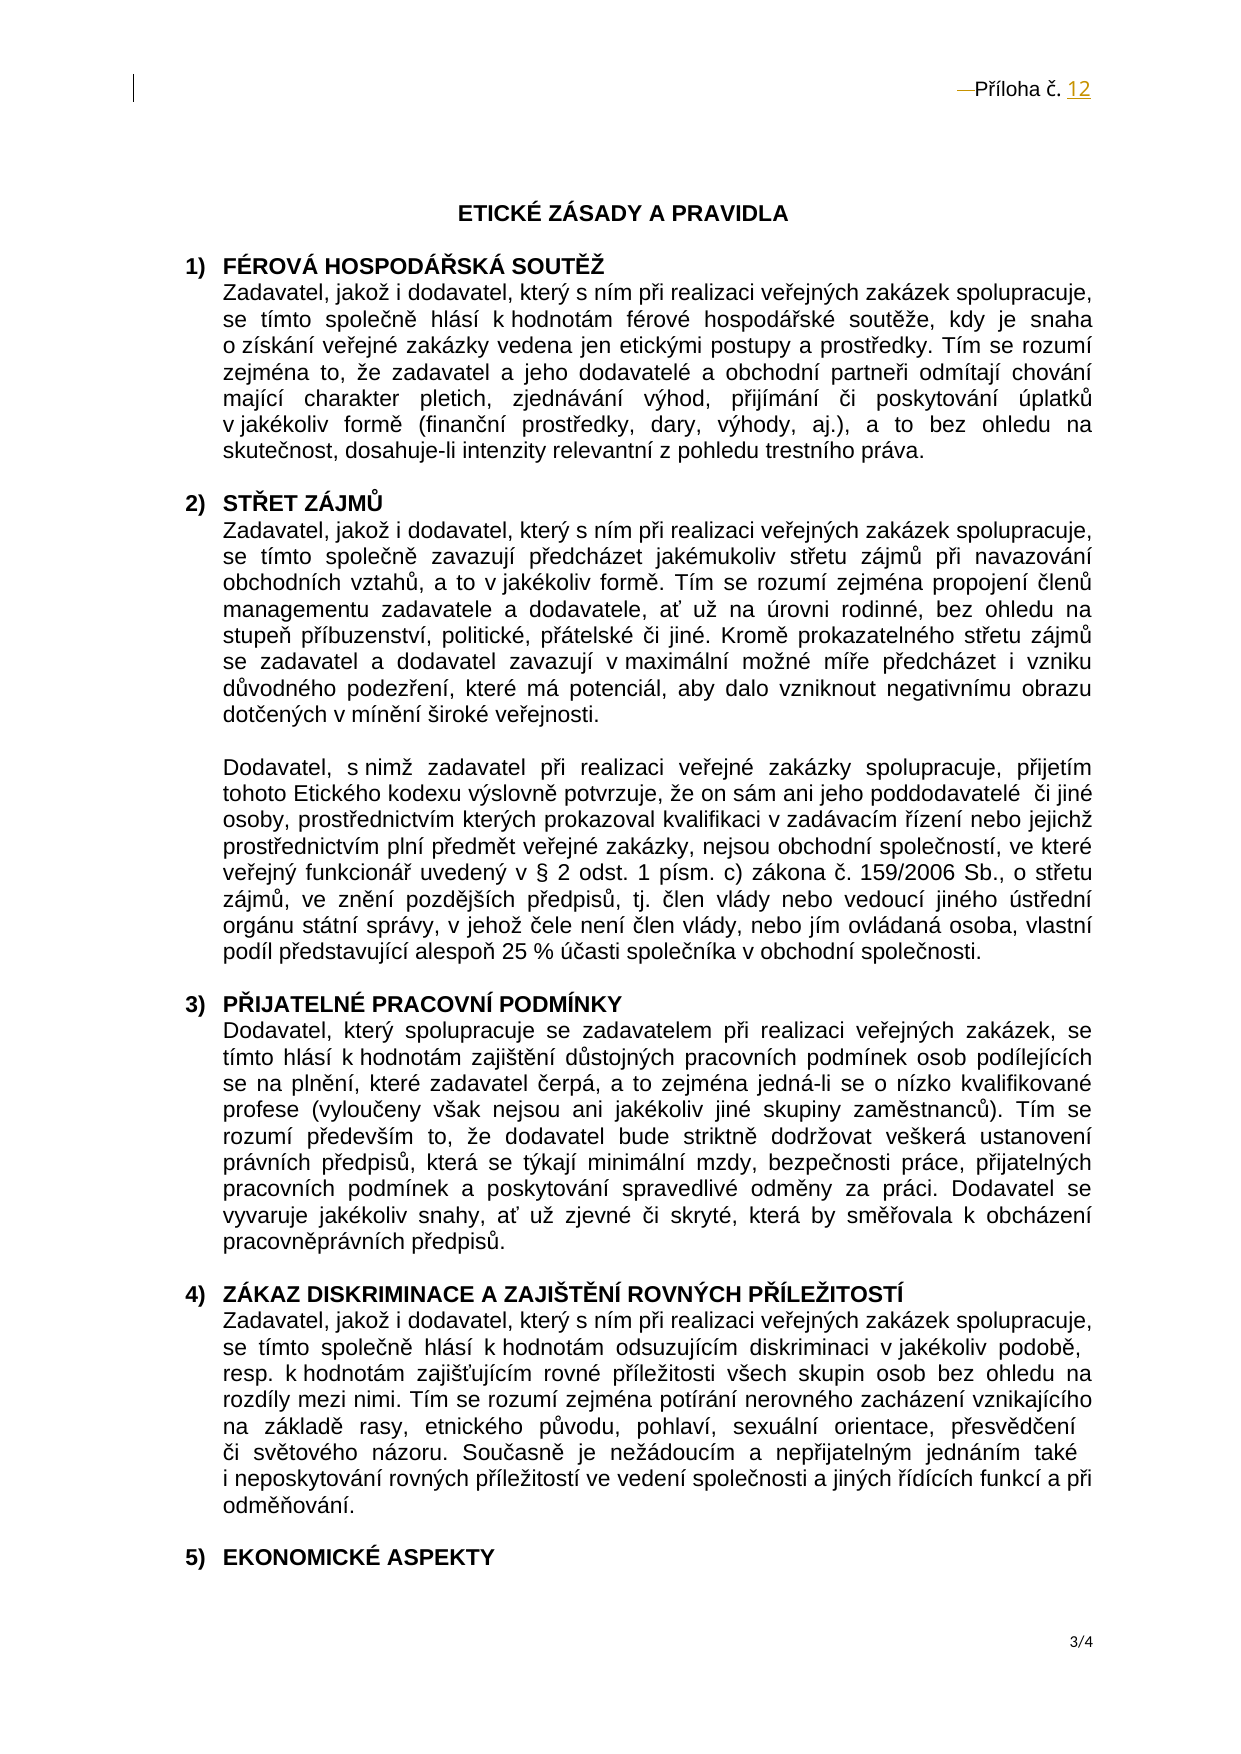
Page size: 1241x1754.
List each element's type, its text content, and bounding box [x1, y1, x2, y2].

list Zadavatel, jakož i dodavatel, který s ním při realizaci veřejných zakázek spolupracuje, se tímto společně hlásí k hodnotám odsuzujícím diskriminaci v jakékoliv podobě, resp. k hodnotám zajišťujícím rovné příležitosti všech skupin osob bez ohledu na rozdíly mezi nimi. Tím se rozumí zejména potírání nerovného zacházení vznikajícího na základě rasy, etnického původu, pohlaví, sexuální orientace, přesvědčení či světového názoru. Současně je nežádoucím a nepřijatelným jednáním také i neposkytování rovných příležitostí ve vedení společnosti a jiných řídících funkcí a při odměňování. [223, 1307, 1093, 1518]
list PŘIJATELNÉ PRACOVNÍ PODMÍNKY [185, 991, 1093, 1017]
list Dodavatel, který spolupracuje se zadavatelem při realizaci veřejných zakázek, se tímto hlásí k hodnotám zajištění důstojných pracovních podmínek osob podílejících se na plnění, které zadavatel čerpá, a to zejména jedná-li se o nízko kvalifikované profese (vyloučeny však nejsou ani jakékoliv jiné skupiny zaměstnanců). Tím se rozumí především to, že dodavatel bude striktně dodržovat veškerá ustanovení právních předpisů, která se týkají minimální mzdy, bezpečnosti práce, přijatelných pracovních podmínek a poskytování spravedlivé odměny za práci. Dodavatel se vyvaruje jakékoliv snahy, ať už zjevné či skryté, která by směřovala k obcházení pracovněprávních předpisů. [223, 1017, 1093, 1254]
list Zadavatel, jakož i dodavatel, který s ním při realizaci veřejných zakázek spolupracuje, se tímto společně zavazují předcházet jakémukoliv střetu zájmů při navazování obchodních vztahů, a to v jakékoliv formě. Tím se rozumí zejména propojení členů managementu zadavatele a dodavatele, ať už na úrovni rodinné, bez ohledu na stupeň příbuzenství, politické, přátelské či jiné. Kromě prokazatelného střetu zájmů se zadavatel a dodavatel zavazují v maximální možné míře předcházet i vzniku důvodného podezření, které má potenciál, aby dalo vzniknout negativnímu obrazu dotčených v mínění široké veřejnosti. [223, 517, 1093, 727]
list FÉROVÁ HOSPODÁŘSKÁ SOUTĚŽ [185, 253, 1093, 279]
text ETICKÉ ZÁSADY A PRAVIDLA [148, 200, 1093, 227]
list EKONOMICKÉ ASPEKTY [185, 1544, 1093, 1571]
list ZÁKAZ DISKRIMINACE A ZAJIŠTĚNÍ ROVNÝCH PŘÍLEŽITOSTÍ [185, 1281, 1093, 1307]
list Zadavatel, jakož i dodavatel, který s ním při realizaci veřejných zakázek spolupracuje, se tímto společně hlásí k hodnotám férové hospodářské soutěže, kdy je snaha o získání veřejné zakázky vedena jen etickými postupy a prostředky. Tím se rozumí zejména to, že zadavatel a jeho dodavatelé a obchodní partneři odmítají chování mající charakter pletich, zjednávání výhod, přijímání či poskytování úplatků v jakékoliv formě (finanční prostředky, dary, výhody, aj.), a to bez ohledu na skutečnost, dosahuje-li intenzity relevantní z pohledu trestního práva. [223, 279, 1093, 464]
list STŘET ZÁJMŮ [185, 490, 1093, 517]
list Dodavatel, s nimž zadavatel při realizaci veřejné zakázky spolupracuje, přijetím tohoto Etického kodexu výslovně potvrzuje, že on sám ani jeho poddodavatelé či jiné osoby, prostřednictvím kterých prokazoval kvalifikaci v zadávacím řízení nebo jejichž prostřednictvím plní předmět veřejné zakázky, nejsou obchodní společností, ve které veřejný funkcionář uvedený v § 2 odst. 1 písm. c) zákona č. 159/2006 Sb., o střetu zájmů, ve znění pozdějších předpisů, tj. člen vlády nebo vedoucí jiného ústřední orgánu státní správy, v jehož čele není člen vlády, nebo jím ovládaná osoba, vlastní podíl představující alespoň 25 % účasti společníka v obchodní společnosti. [223, 754, 1093, 964]
